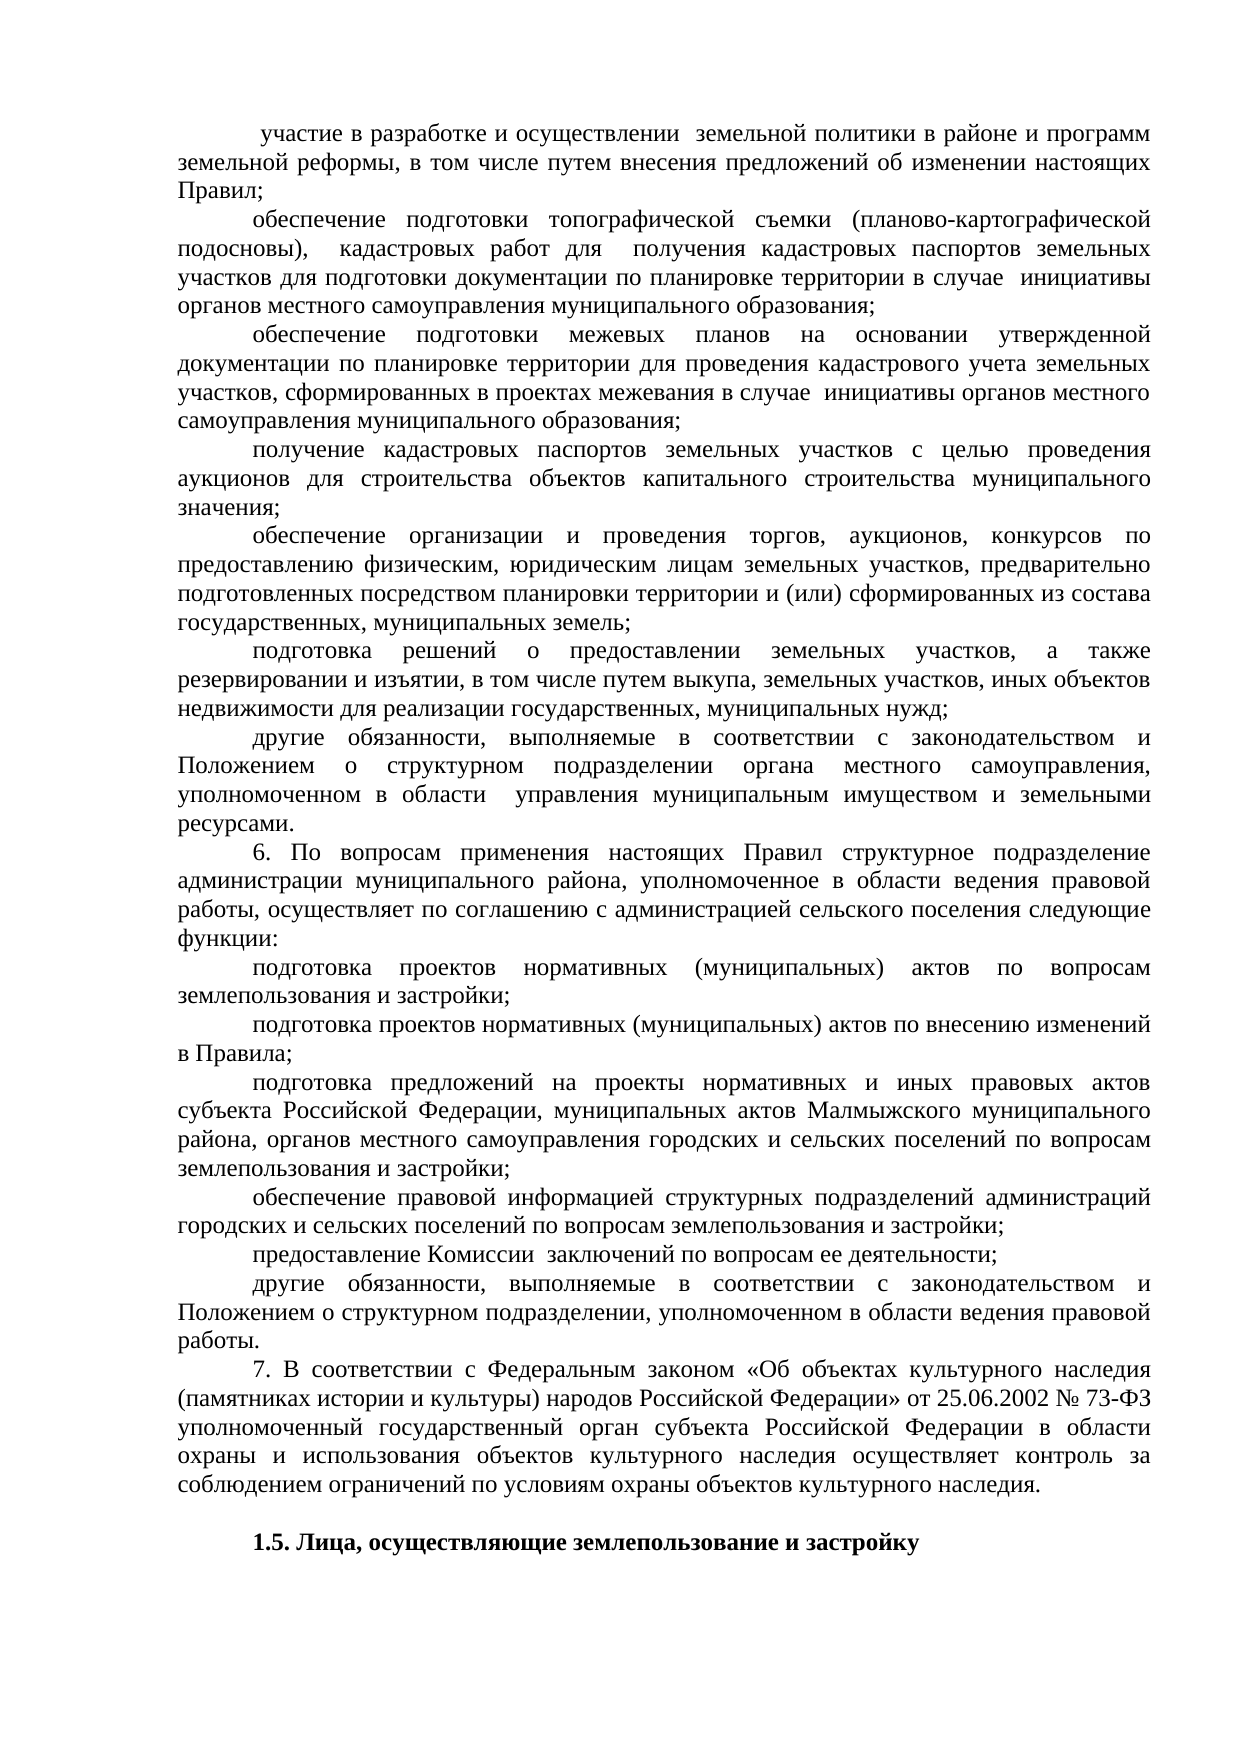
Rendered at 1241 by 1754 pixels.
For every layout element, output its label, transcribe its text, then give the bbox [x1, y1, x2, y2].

text обеспечение подготовки межевых планов на основании утвержденной документации по планировке территории для проведения кадастрового учета земельных участков, сформированных в проектах межевания в случае инициативы органов местного самоуправления муниципального образования; [177, 319, 1152, 434]
text подготовка предложений на проекты нормативных и иных правовых актов субъекта Российской Федерации, муниципальных актов Малмыжского муниципального района, органов местного самоуправления городских и сельских поселений по вопросам землепользования и застройки; [177, 1067, 1152, 1182]
subtitle 7. В соответствии с Федеральным законом «Об объектах культурного наследия (памятниках истории и культуры) народов Российской Федерации» от 25.06.2002 № 73-ФЗ уполномоченный государственный орган субъекта Российской Федерации в области охраны и использования объектов культурного наследия осуществляет контроль за соблюдением ограничений по условиям охраны объектов культурного наследия. [177, 1354, 1152, 1498]
text предоставление Комиссии заключений по вопросам ее деятельности; [177, 1239, 1152, 1268]
text другие обязанности, выполняемые в соответствии с законодательством и Положением о структурном подразделении, уполномоченном в области ведения правовой работы. [177, 1268, 1152, 1354]
text подготовка решений о предоставлении земельных участков, а также резервировании и изъятии, в том числе путем выкупа, земельных участков, иных объектов недвижимости для реализации государственных, муниципальных нужд; [177, 636, 1152, 722]
text обеспечение организации и проведения торгов, аукционов, конкурсов по предоставлению физическим, юридическим лицам земельных участков, предварительно подготовленных посредством планировки территории и (или) сформированных из состава государственных, муниципальных земель; [177, 521, 1152, 636]
text подготовка проектов нормативных (муниципальных) актов по вопросам землепользования и застройки; [177, 952, 1152, 1009]
text подготовка проектов нормативных (муниципальных) актов по внесению изменений в Правила; [177, 1009, 1152, 1067]
text участие в разработке и осуществлении земельной политики в районе и программ земельной реформы, в том числе путем внесения предложений об изменении настоящих Правил; [177, 118, 1152, 204]
subtitle 1.5. Лица, осуществляющие землепользование и застройку [178, 1527, 1104, 1556]
text обеспечение подготовки топографической съемки (планово-картографической подосновы), кадастровых работ для получения кадастровых паспортов земельных участков для подготовки документации по планировке территории в случае инициативы органов местного самоуправления муниципального образования; [177, 204, 1152, 319]
text получение кадастровых паспортов земельных участков с целью проведения аукционов для строительства объектов капитального строительства муниципального значения; [177, 434, 1152, 521]
text 6. По вопросам применения настоящих Правил структурное подразделение администрации муниципального района, уполномоченное в области ведения правовой работы, осуществляет по соглашению с администрацией сельского поселения следующие функции: [177, 837, 1152, 952]
text обеспечение правовой информацией структурных подразделений администраций городских и сельских поселений по вопросам землепользования и застройки; [177, 1182, 1152, 1239]
text другие обязанности, выполняемые в соответствии с законодательством и Положением о структурном подразделении органа местного самоуправления, уполномоченном в области управления муниципальным имуществом и земельными ресурсами. [177, 722, 1152, 837]
